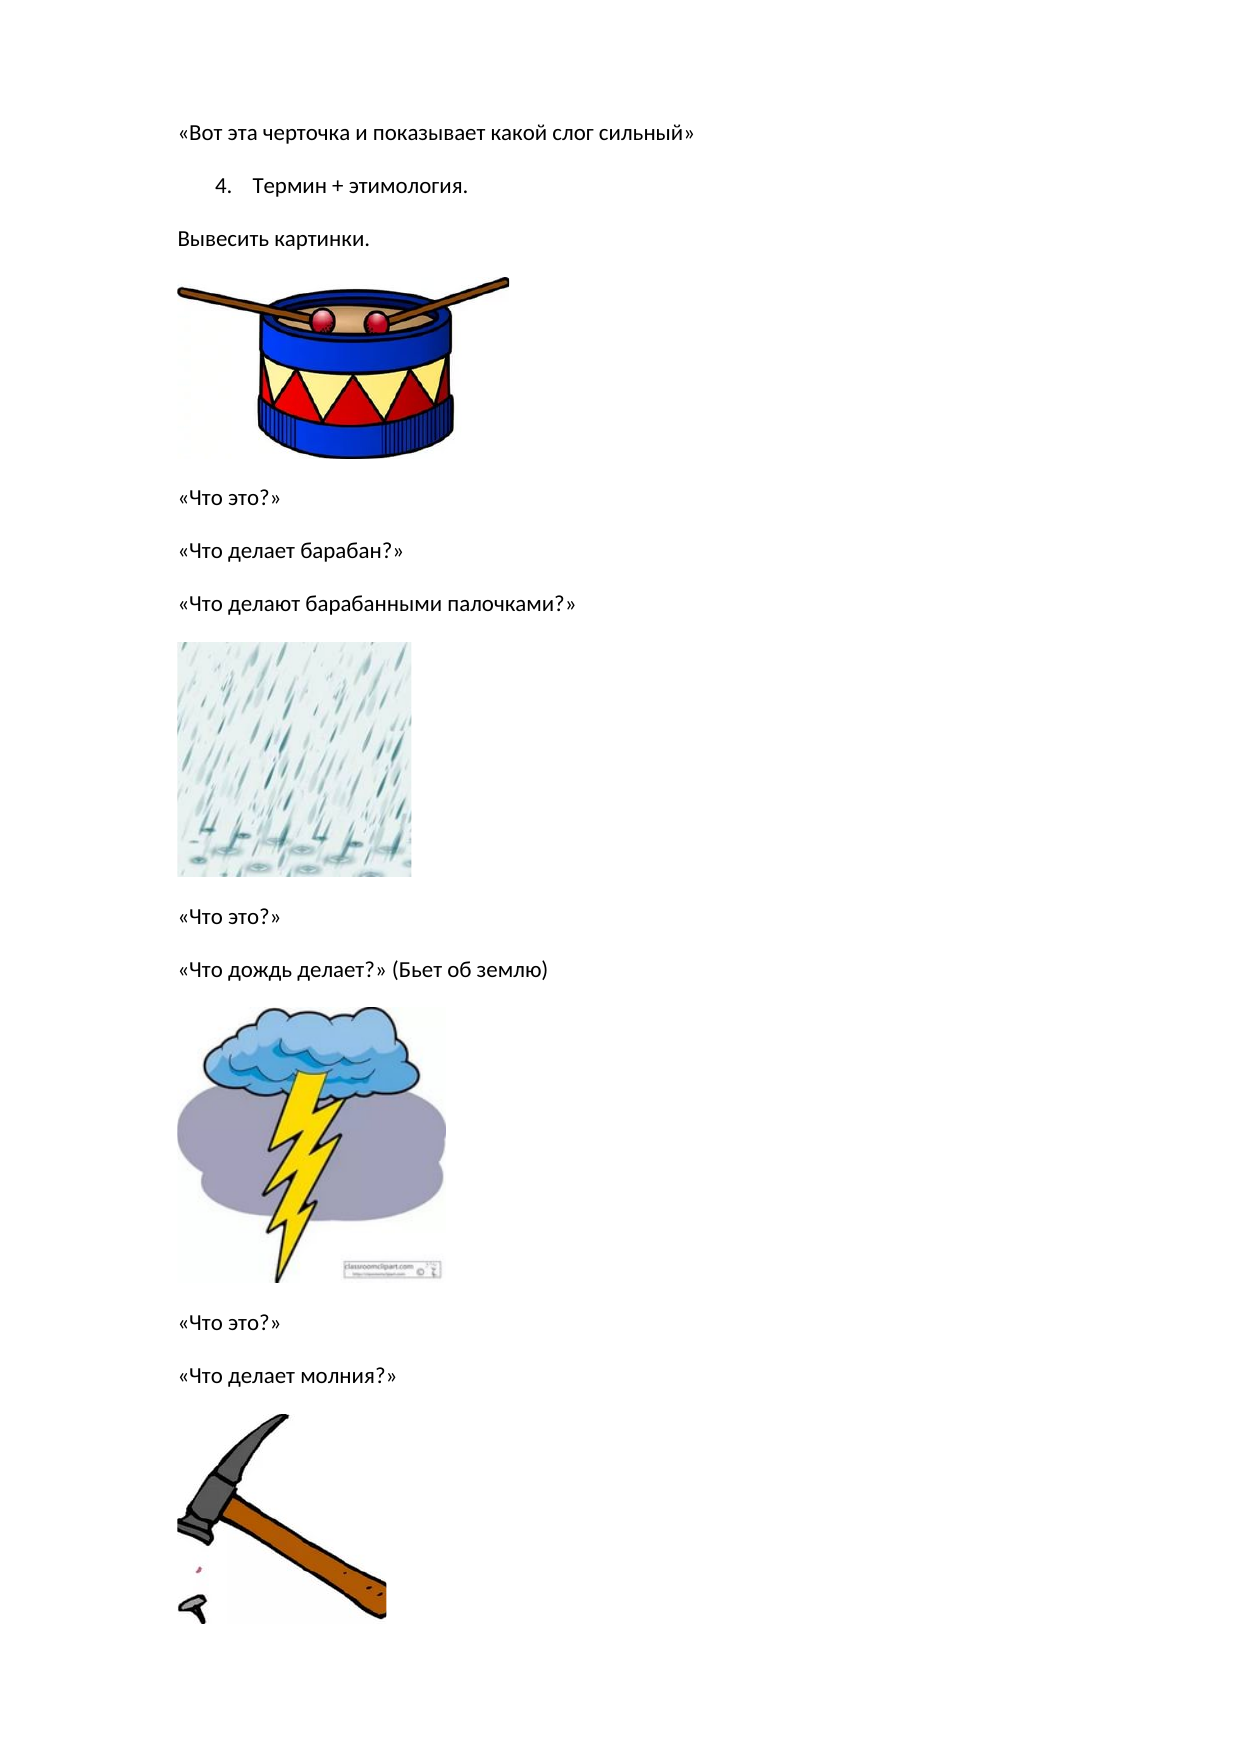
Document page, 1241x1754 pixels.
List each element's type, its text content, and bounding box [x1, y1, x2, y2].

picture [177, 1414, 387, 1624]
list Термин + этимология. [215, 171, 1152, 199]
picture [177, 1007, 446, 1283]
picture [177, 642, 412, 877]
text Вывесить картинки. [177, 224, 1152, 252]
picture [177, 277, 510, 459]
text «Что делает барабан?» [177, 536, 1152, 564]
text «Что это?» [177, 902, 1152, 930]
text «Что дождь делает?» (Бьет об землю) [177, 955, 1152, 983]
text «Что это?» [177, 1308, 1152, 1336]
text «Что это?» [177, 483, 1152, 511]
text «Вот эта черточка и показывает какой слог сильный» [177, 118, 1152, 146]
text «Что делает молния?» [177, 1361, 1152, 1389]
text «Что делают барабанными палочками?» [177, 589, 1152, 617]
